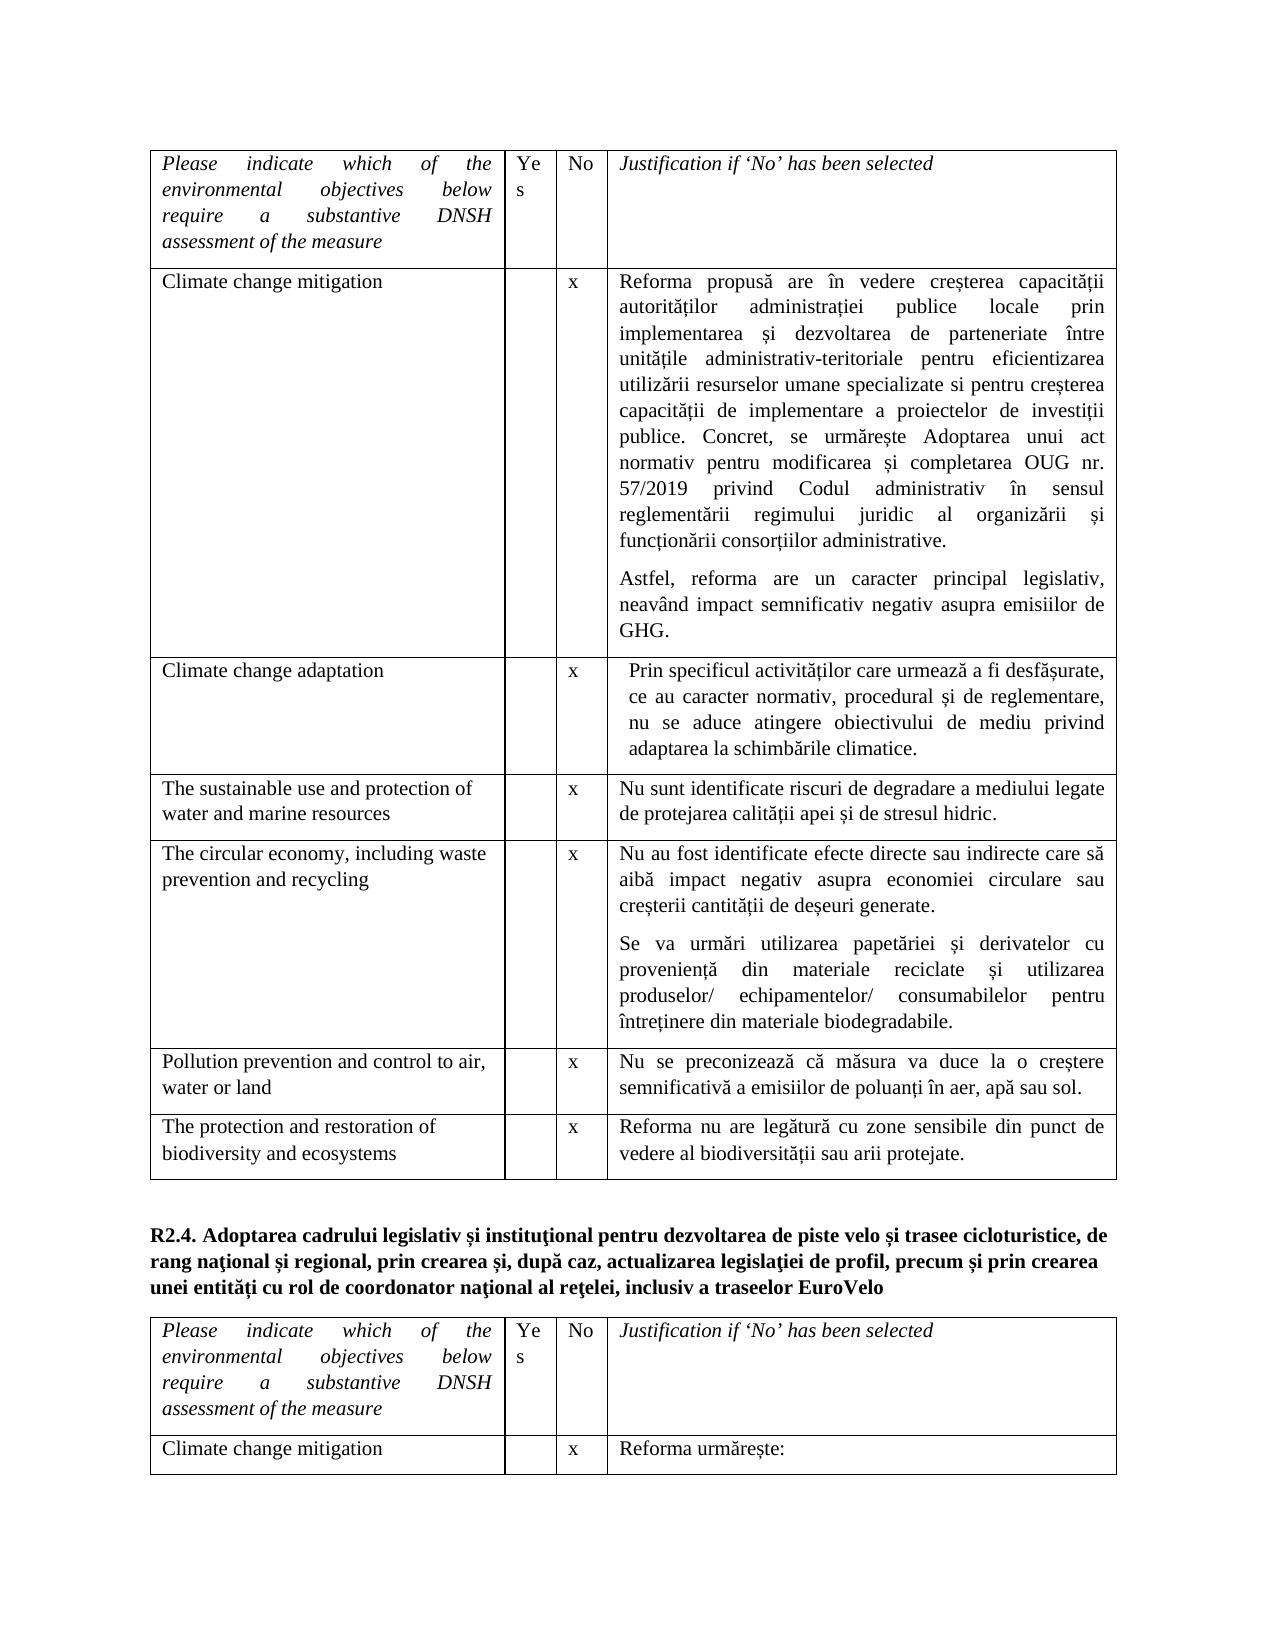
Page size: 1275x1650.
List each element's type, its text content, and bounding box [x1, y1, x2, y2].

table_cell [506, 658, 556, 774]
table_cell x [557, 775, 607, 840]
table_cell Climate change mitigation [151, 269, 504, 657]
table_header Please indicate which of the environmental objectives below require a substantive DNSH assessment of the measure [151, 151, 504, 267]
table_cell Reforma propusă are în vedere creșterea capacității autorităților administrației publice locale prin implementarea și dezvoltarea de parteneriate între unitățile administrativ-teritoriale pentru eficientizarea utilizării resurselor umane specializate si pentru creșterea capacității de implementare a proiectelor de investiții publice. Concret, se urmărește Adoptarea unui act normativ pentru modificarea și completarea OUG nr. 57/2019 privind Codul administrativ în sensul reglementării regimului juridic al organizării și funcționării consorțiilor administrative. Astfel, reforma are un caracter principal legislativ, neavând impact semnificativ negativ asupra emisiilor de GHG. [608, 269, 1116, 657]
table_cell x [557, 269, 607, 657]
table_cell [506, 775, 556, 840]
table_header No [557, 1318, 607, 1435]
table_header Please indicate which of the environmental objectives below require a substantive DNSH assessment of the measure [151, 1318, 504, 1435]
table_cell Nu se preconizează că măsura va duce la o creștere semnificativă a emisiilor de poluanți în aer, apă sau sol. [608, 1049, 1116, 1113]
table_cell Nu sunt identificate riscuri de degradare a mediului legate de protejarea calității apei și de stresul hidric. [608, 775, 1116, 840]
table_cell [506, 1115, 556, 1179]
table_cell Pollution prevention and control to air, water or land [151, 1049, 504, 1113]
table_cell x [557, 658, 607, 774]
table_header Justification if ‘No’ has been selected [608, 1318, 1116, 1435]
table_cell Nu au fost identificate efecte directe sau indirecte care să aibă impact negativ asupra economiei circulare sau creșterii cantității de deșeuri generate. Se va urmări utilizarea papetăriei și derivatelor cu proveniență din materiale reciclate și utilizarea produselor/ echipamentelor/ consumabilelor pentru întreținere din materiale biodegradabile. [608, 841, 1116, 1048]
table_cell [506, 1049, 556, 1113]
text R2.4. Adoptarea cadrului legislativ și instituţional pentru dezvoltarea de piste velo și trasee cicloturistice, de rang naţional și regional, prin crearea și, după caz, actualizarea legislaţiei de profil, precum și prin crearea unei entități cu rol de coordonator naţional al reţelei, inclusiv a traseelor EuroVelo [150, 1223, 1125, 1299]
table_header Justification if ‘No’ has been selected [608, 151, 1116, 267]
table_cell x [557, 1436, 607, 1474]
table_cell Reforma nu are legătură cu zone sensibile din punct de vedere al biodiversității sau arii protejate. [608, 1115, 1116, 1179]
table_cell [506, 841, 556, 1048]
table_header No [557, 151, 607, 267]
table_cell x [557, 1115, 607, 1179]
table_cell [506, 1436, 556, 1474]
table_cell x [557, 1049, 607, 1113]
table_cell The circular economy, including waste prevention and recycling [151, 841, 504, 1048]
table_cell [506, 269, 556, 657]
table_cell Climate change mitigation [151, 1436, 504, 1474]
table_cell The protection and restoration of biodiversity and ecosystems [151, 1115, 504, 1179]
table_cell The sustainable use and protection of water and marine resources [151, 775, 504, 840]
table_cell x [557, 841, 607, 1048]
table_cell Climate change adaptation [151, 658, 504, 774]
table_cell Prin specificul activităților care urmează a fi desfășurate, ce au caracter normativ, procedural și de reglementare, nu se aduce atingere obiectivului de mediu privind adaptarea la schimbările climatice. [608, 658, 1116, 774]
table_header Yes [506, 151, 556, 267]
table_header Yes [506, 1318, 556, 1435]
